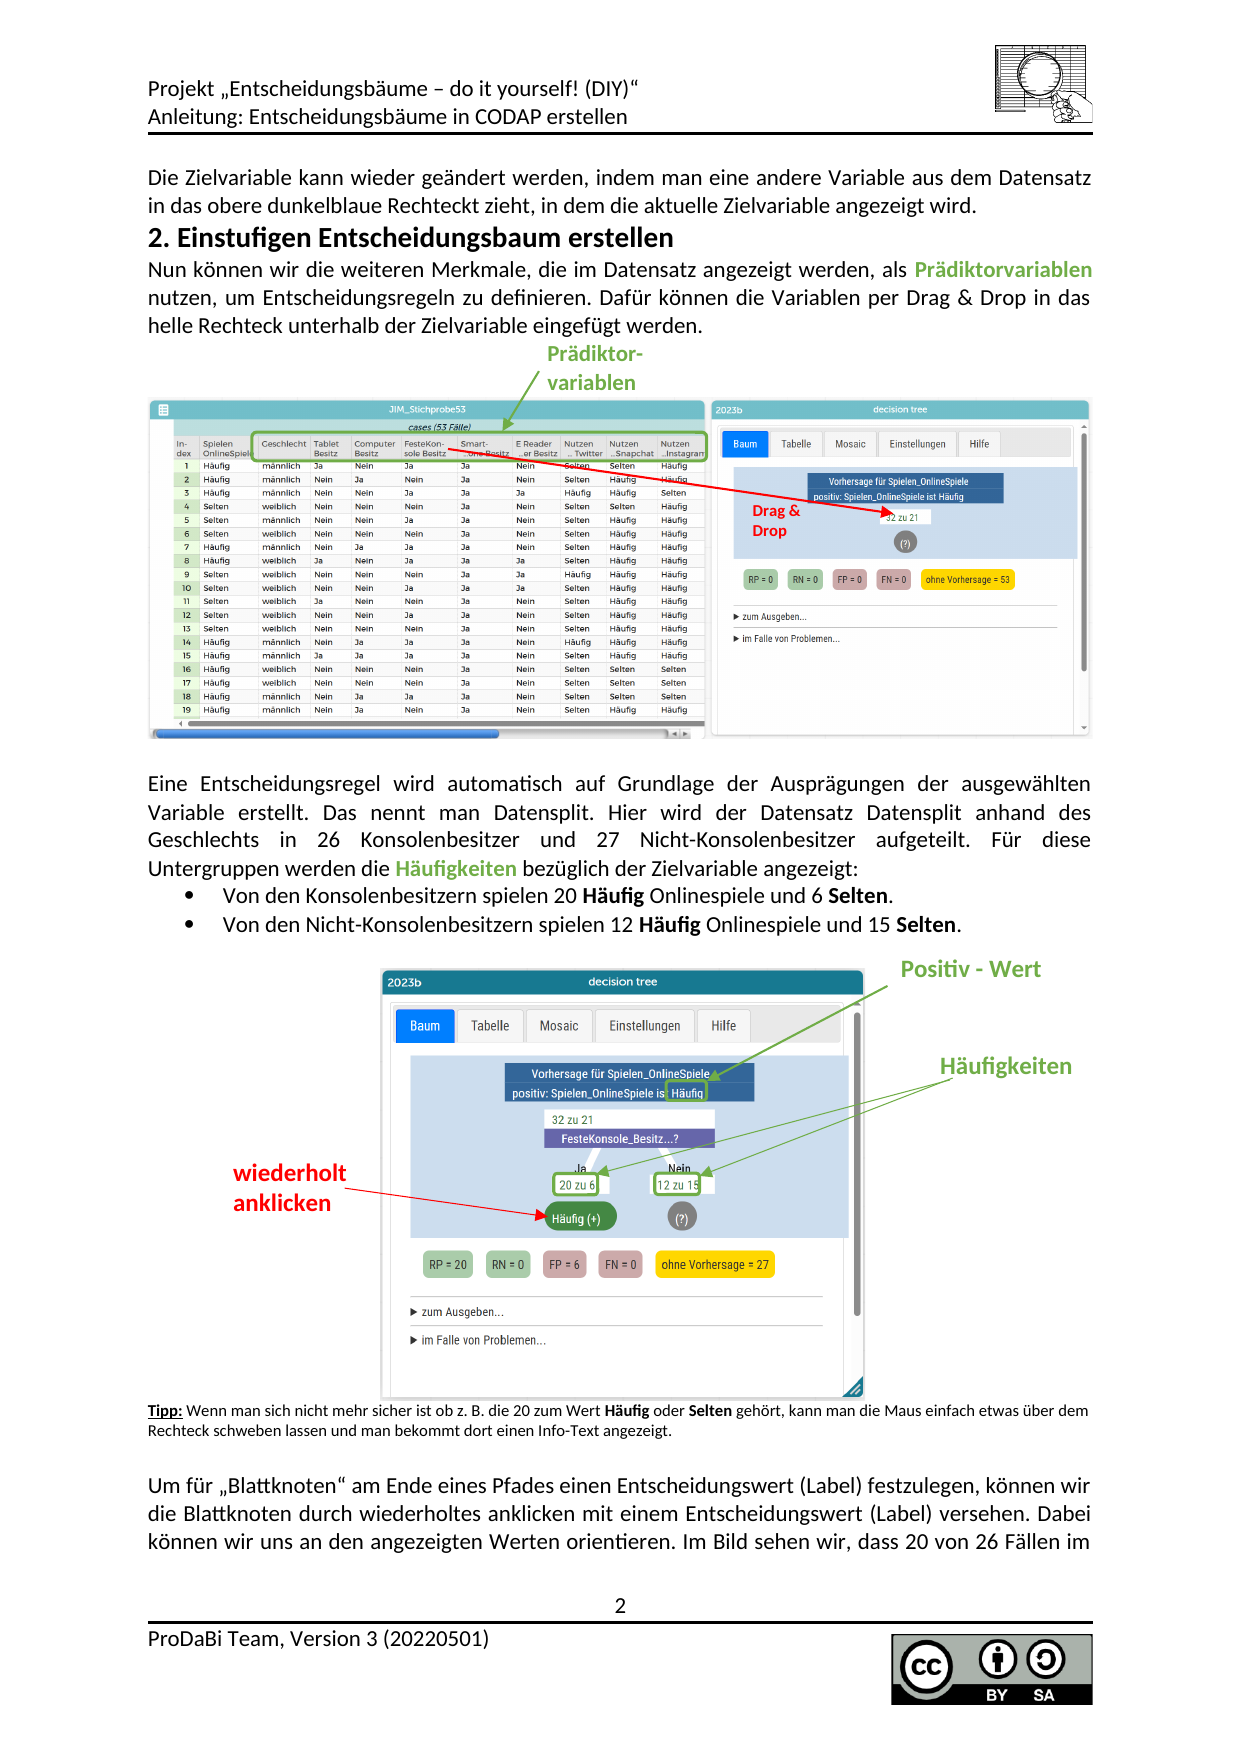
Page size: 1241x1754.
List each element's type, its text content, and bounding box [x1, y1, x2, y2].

text Tipp: Wenn man sich nicht mehr sicher ist ob z. B. die 20 zum Wert Häufig oder Selten gehört, kann man die Maus einfach etwas über dem Rechteck schweben lassen und man bekommt dort einen Info-Text angezeigt. [148, 1400, 1093, 1441]
text Die Zielvariable kann wieder geändert werden, indem man eine andere Variable aus dem Datensatz in das obere dunkelblaue Rechteckt zieht, in dem die aktuelle Zielvariable angezeigt wird. [148, 163, 1093, 219]
text 2. Einstufigen Entscheidungsbaum erstellen [148, 219, 1093, 255]
picture [556, 1176, 596, 1193]
picture [380, 968, 866, 1401]
text Nun können wir die weiteren Merkmale, die im Datensatz angezeigt werden, als Prädiktorvariablen nutzen, um Entscheidungsregeln zu definieren. Dafür können die Variablen per Drag & Drop in das helle Rechteck unterhalb der Zielvariable eingefügt werden. [148, 255, 1093, 339]
picture [891, 1634, 1093, 1705]
picture [657, 1175, 698, 1193]
text Eine Entscheidungsregel wird automatisch auf Grundlage der Ausprägungen der ausgewählten Variable erstellt. Das nennt man Datensplit. Hier wird der Datensatz Datensplit anhand des Geschlechts in 26 Konsolenbesitzer und 27 Nicht-Konsolenbesitzer aufgeteilt. Für diese Untergruppen werden die Häufigkeiten bezüglich der Zielvariable angezeigt: [148, 769, 1093, 882]
picture [147, 397, 1093, 739]
picture [995, 45, 1093, 123]
list Von den Konsolenbesitzern spielen 20 Häufig Onlinespiele und 6 Selten. [185, 882, 1093, 910]
list Von den Nicht-Konsolenbesitzern spielen 12 Häufig Onlinespiele und 15 Selten. [185, 910, 1093, 938]
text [148, 1471, 1093, 1555]
picture [668, 1083, 704, 1098]
picture [254, 434, 705, 459]
